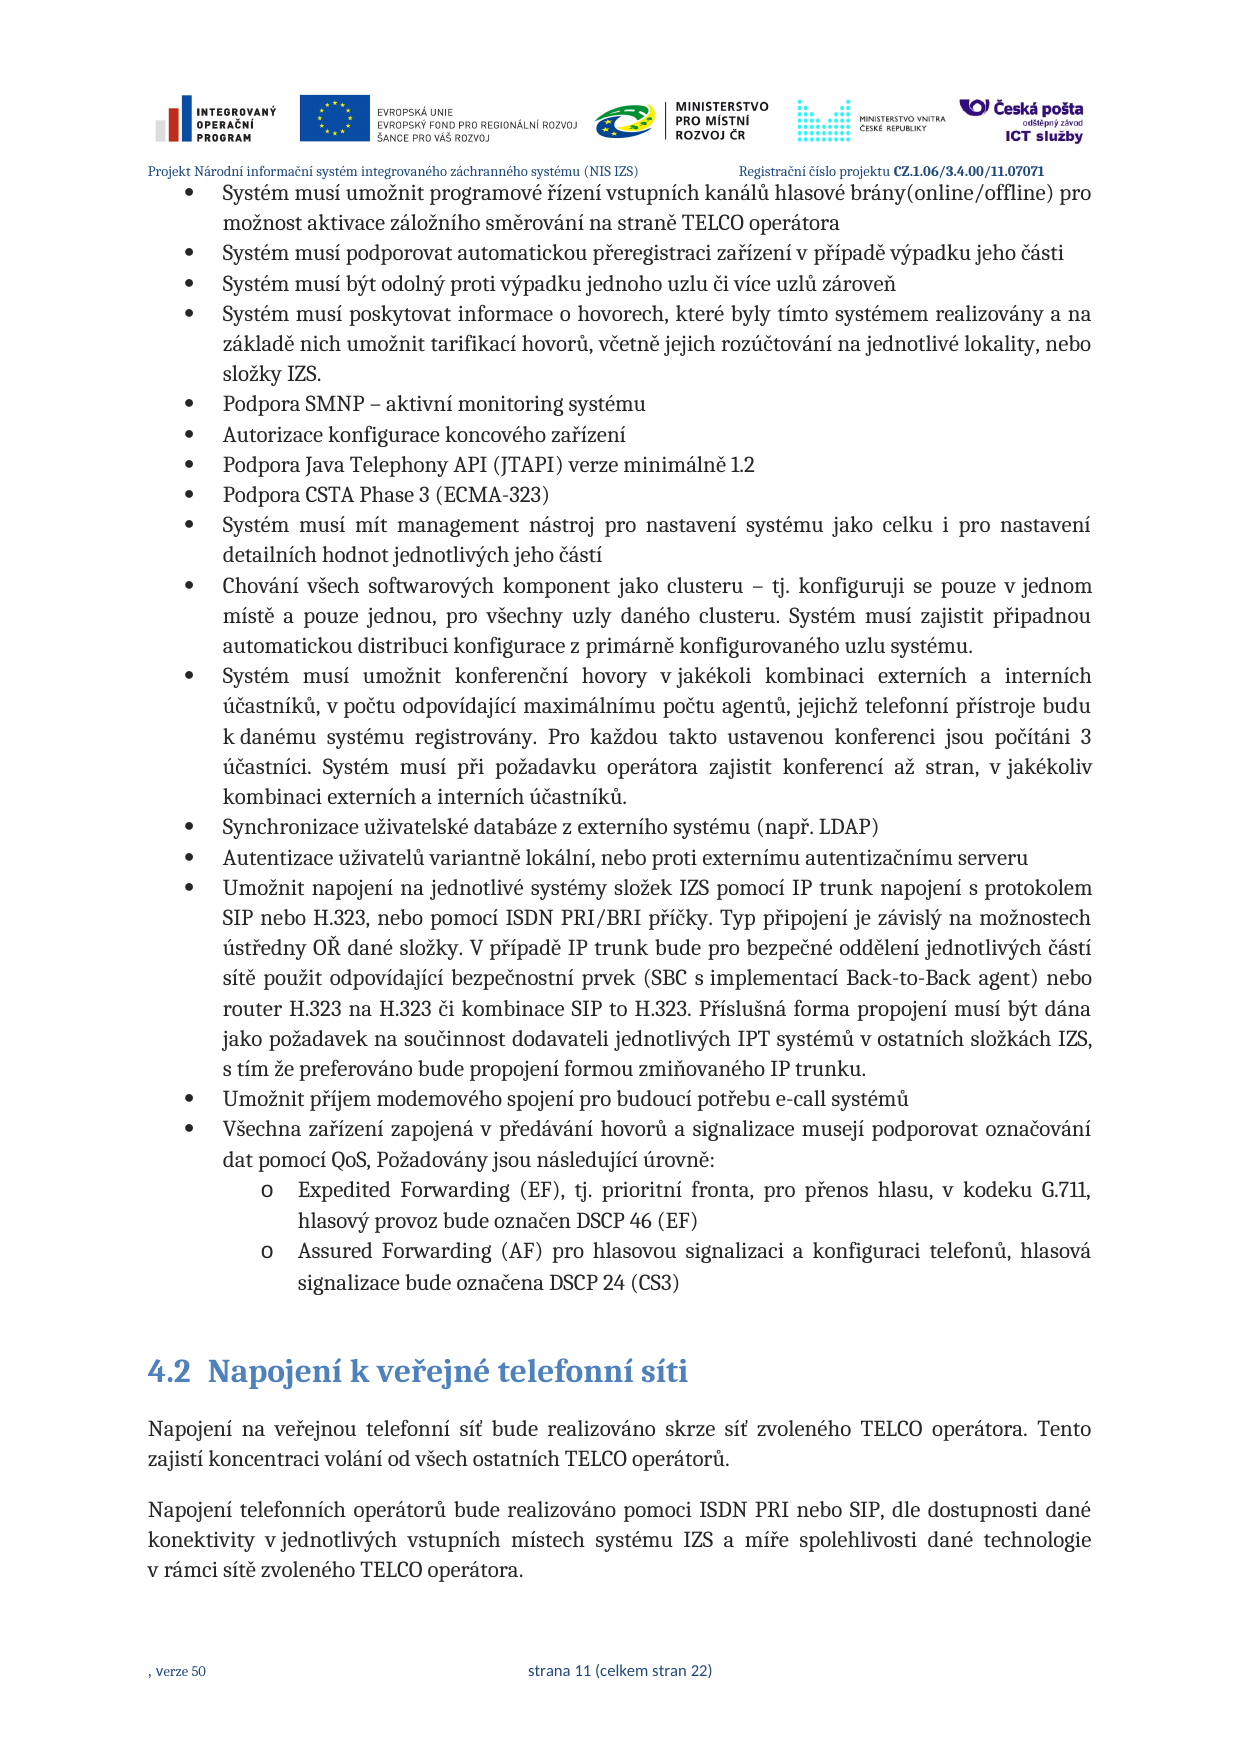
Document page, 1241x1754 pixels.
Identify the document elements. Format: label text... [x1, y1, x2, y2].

list Assured Forwarding (AF) pro hlasovou signalizaci a konfiguraci telefonů, hlasová signalizace bude označena DSCP 24 (CS3) [260, 1238, 1092, 1296]
list Všechna zařízení zapojená v předávání hovorů a signalizace musejí podporovat označování dat pomocí QoS, Požadovány jsou následující úrovně: [185, 1116, 1092, 1173]
list Expedited Forwarding (EF), tj. prioritní fronta, pro přenos hlasu, v kodeku G.711, hlasový provoz bude označen DSCP 46 (EF) [260, 1177, 1092, 1234]
list Podpora SMNP – aktivní monitoring systému [185, 391, 1092, 417]
picture [147, 86, 1091, 152]
list Podpora CSTA Phase 3 (ECMA-323) [185, 482, 1092, 508]
list Autorizace konfigurace koncového zařízení [185, 421, 1092, 448]
list Umožnit napojení na jednotlivé systémy složek IZS pomocí IP trunk napojení s protokolem SIP nebo H.323, nebo pomocí ISDN PRI/BRI příčky. Typ připojení je závislý na možnostech ústředny OŘ dané složky. V případě IP trunk bude pro bezpečné oddělení jednotlivých částí sítě použit odpovídající bezpečnostní prvek (SBC s implementací Back-to-Back agent) nebo router H.323 na H.323 či kombinace SIP to H.323. Příslušná forma propojení musí být dána jako požadavek na součinnost dodavateli jednotlivých IPT systémů v ostatních složkách IZS, s tím že preferováno bude propojení formou zmiňovaného IP trunku. [185, 874, 1092, 1082]
subtitle Napojení k veřejné telefonní síti [148, 1352, 1092, 1391]
list Chování všech softwarových komponent jako clusteru – tj. konfiguruji se pouze v jednom místě a pouze jednou, pro všechny uzly daného clusteru. Systém musí zajistit připadnou automatickou distribuci konfigurace z primárně konfigurovaného uzlu systému. [185, 572, 1092, 659]
list Systém musí umožnit programové řízení vstupních kanálů hlasové brány(online/offline) pro možnost aktivace záložního směrování na straně TELCO operátora [185, 180, 1092, 236]
list Systém musí umožnit konferenční hovory v jakékoli kombinaci externích a interních účastníků, v počtu odpovídající maximálnímu počtu agentů, jejichž telefonní přístroje budu k danému systému registrovány. Pro každou takto ustavenou konferenci jsou počítáni 3 účastníci. Systém musí při požadavku operátora zajistit konferencí až stran, v jakékoliv kombinaci externích a interních účastníků. [185, 663, 1092, 810]
list Synchronizace uživatelské databáze z externího systému (např. LDAP) [185, 814, 1092, 840]
list Systém musí podporovat automatickou přeregistraci zařízení v případě výpadku jeho části [185, 240, 1092, 266]
list Umožnit příjem modemového spojení pro budoucí potřebu e-call systémů [185, 1086, 1092, 1112]
list Podpora Java Telephony API (JTAPI) verze minimálně 1.2 [185, 452, 1092, 478]
list Autentizace uživatelů variantně lokální, nebo proti externímu autentizačnímu serveru [185, 844, 1092, 871]
list Systém musí poskytovat informace o hovorech, které byly tímto systémem realizovány a na základě nich umožnit tarifikací hovorů, včetně jejich rozúčtování na jednotlivé lokality, nebo složky IZS. [185, 301, 1092, 387]
list Systém musí mít management nástroj pro nastavení systému jako celku i pro nastavení detailních hodnot jednotlivých jeho částí [185, 512, 1092, 568]
list Systém musí být odolný proti výpadku jednoho uzlu či více uzlů zároveň [185, 270, 1092, 297]
text Napojení na veřejnou telefonní síť bude realizováno skrze síť zvoleného TELCO operátora. Tento zajistí koncentraci volání od všech ostatních TELCO operátorů. [148, 1416, 1092, 1472]
text Napojení telefonních operátorů bude realizováno pomoci ISDN PRI nebo SIP, dle dostupnosti dané konektivity v jednotlivých vstupních místech systému IZS a míře spolehlivosti dané technologie v rámci sítě zvoleného TELCO operátora. [148, 1497, 1092, 1583]
